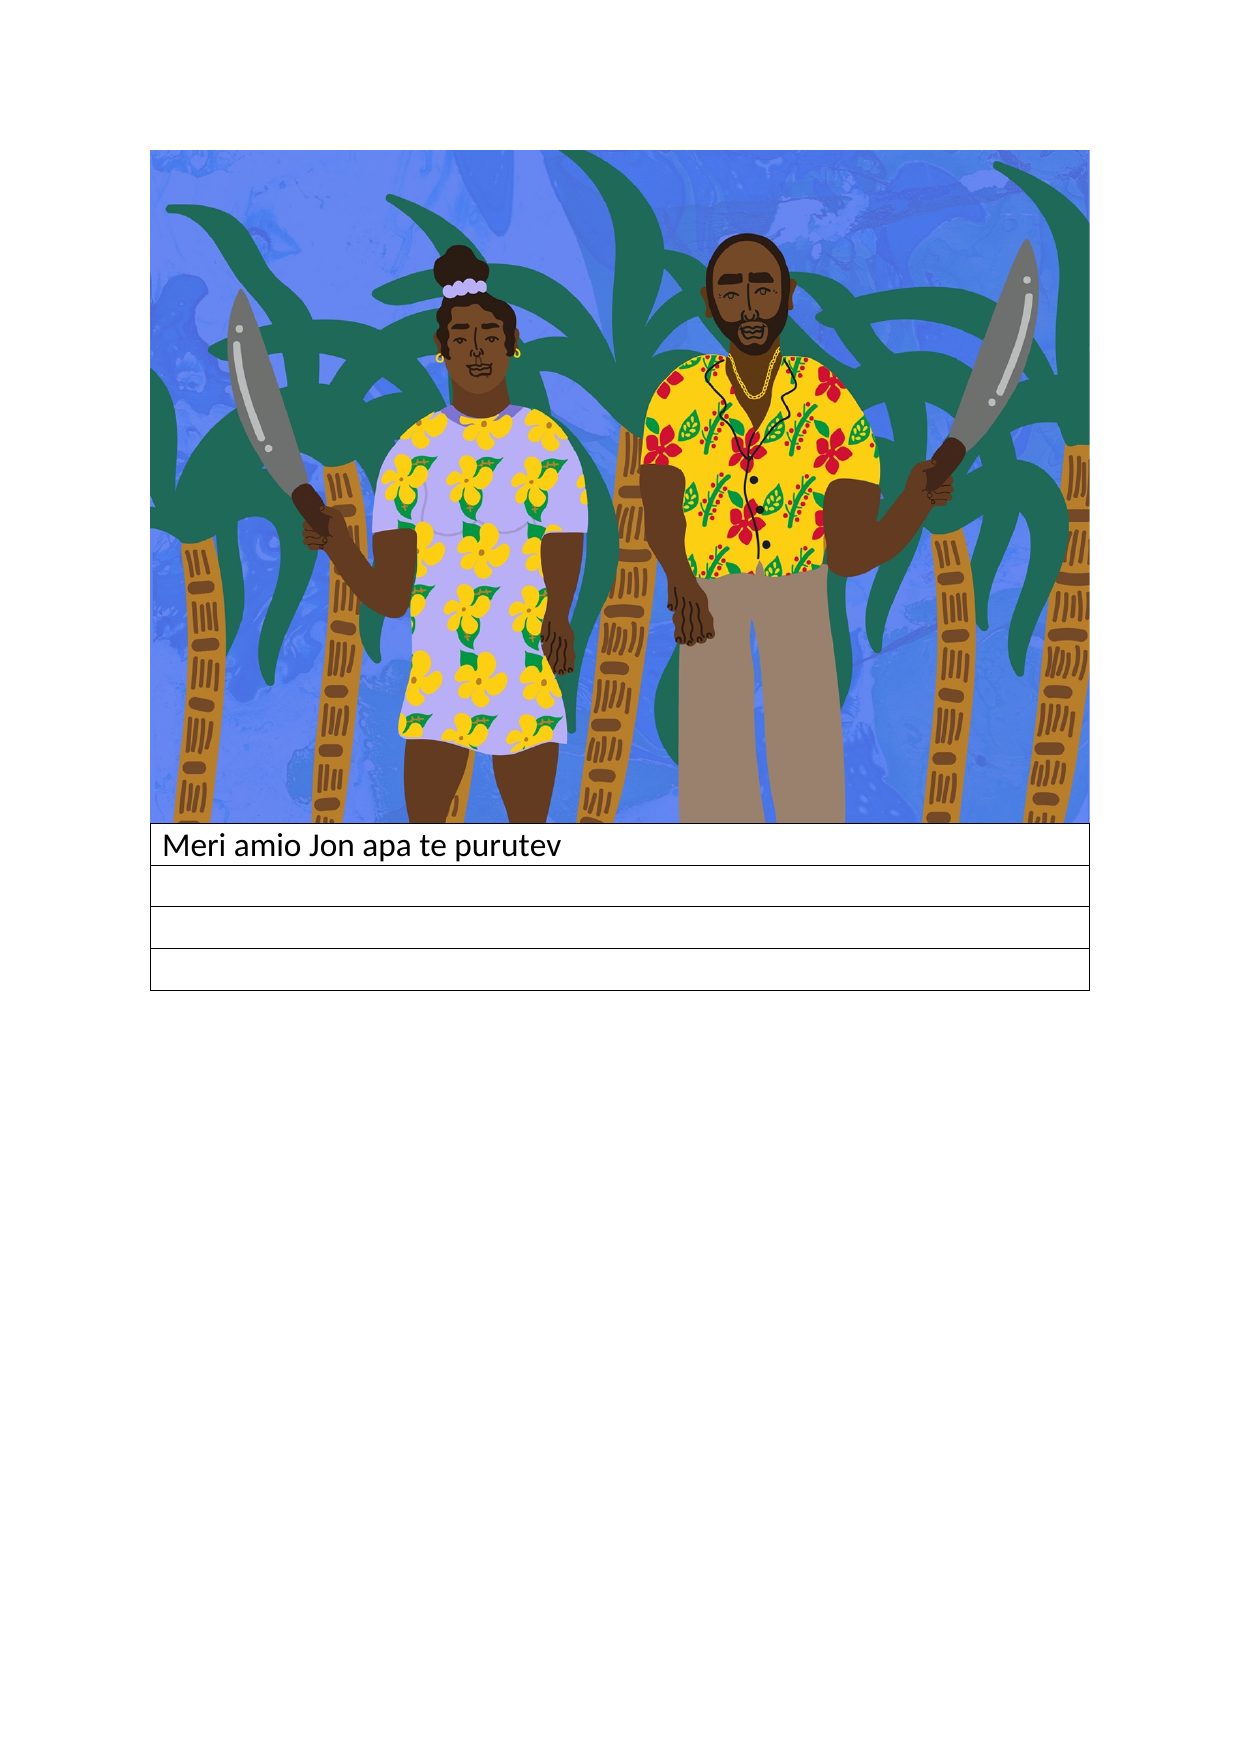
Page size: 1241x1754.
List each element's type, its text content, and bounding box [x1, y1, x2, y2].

table_cell [151, 866, 1089, 906]
table_header Meri amio Jon apa te purutev [151, 824, 1089, 864]
table_cell [151, 907, 1089, 948]
table_cell [151, 949, 1089, 990]
picture [150, 150, 1090, 823]
